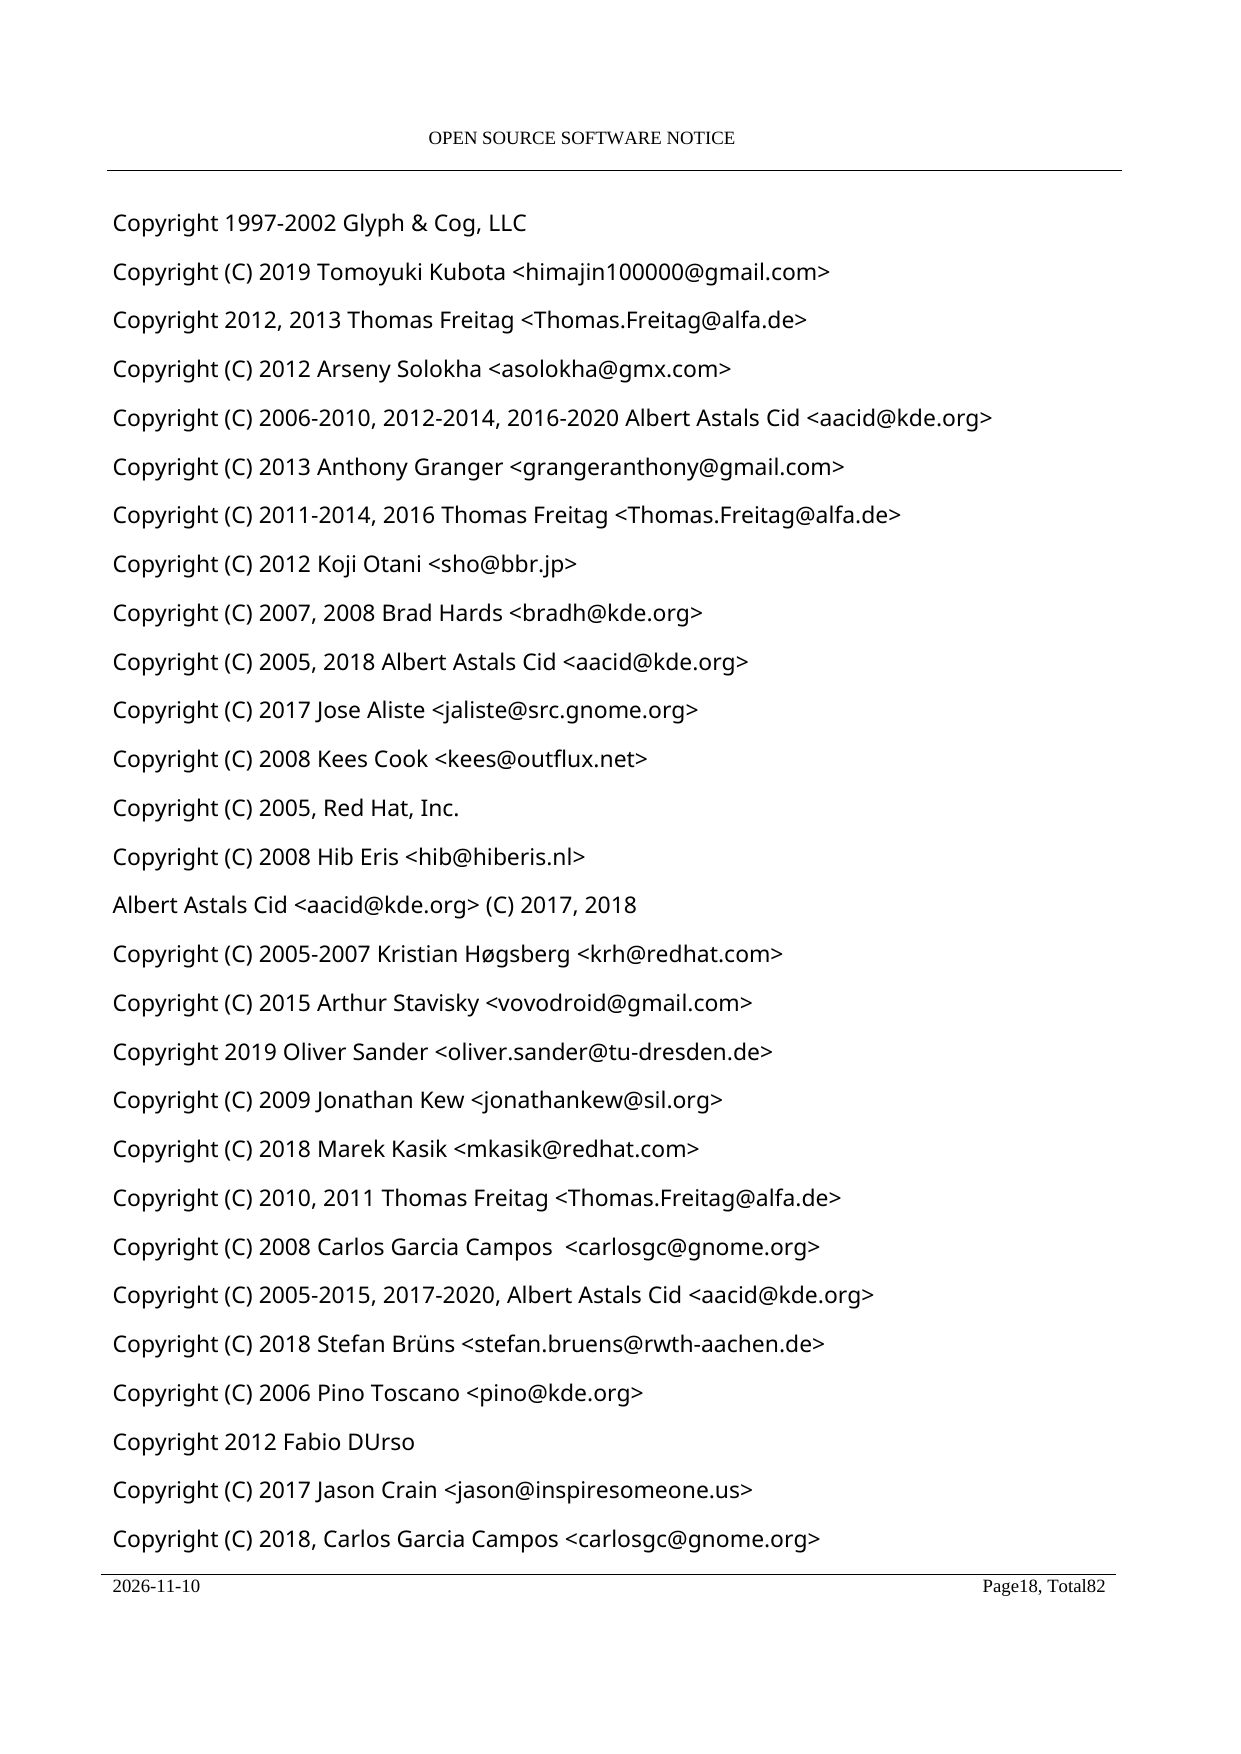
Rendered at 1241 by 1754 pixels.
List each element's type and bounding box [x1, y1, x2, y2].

text [112, 206, 1128, 1555]
